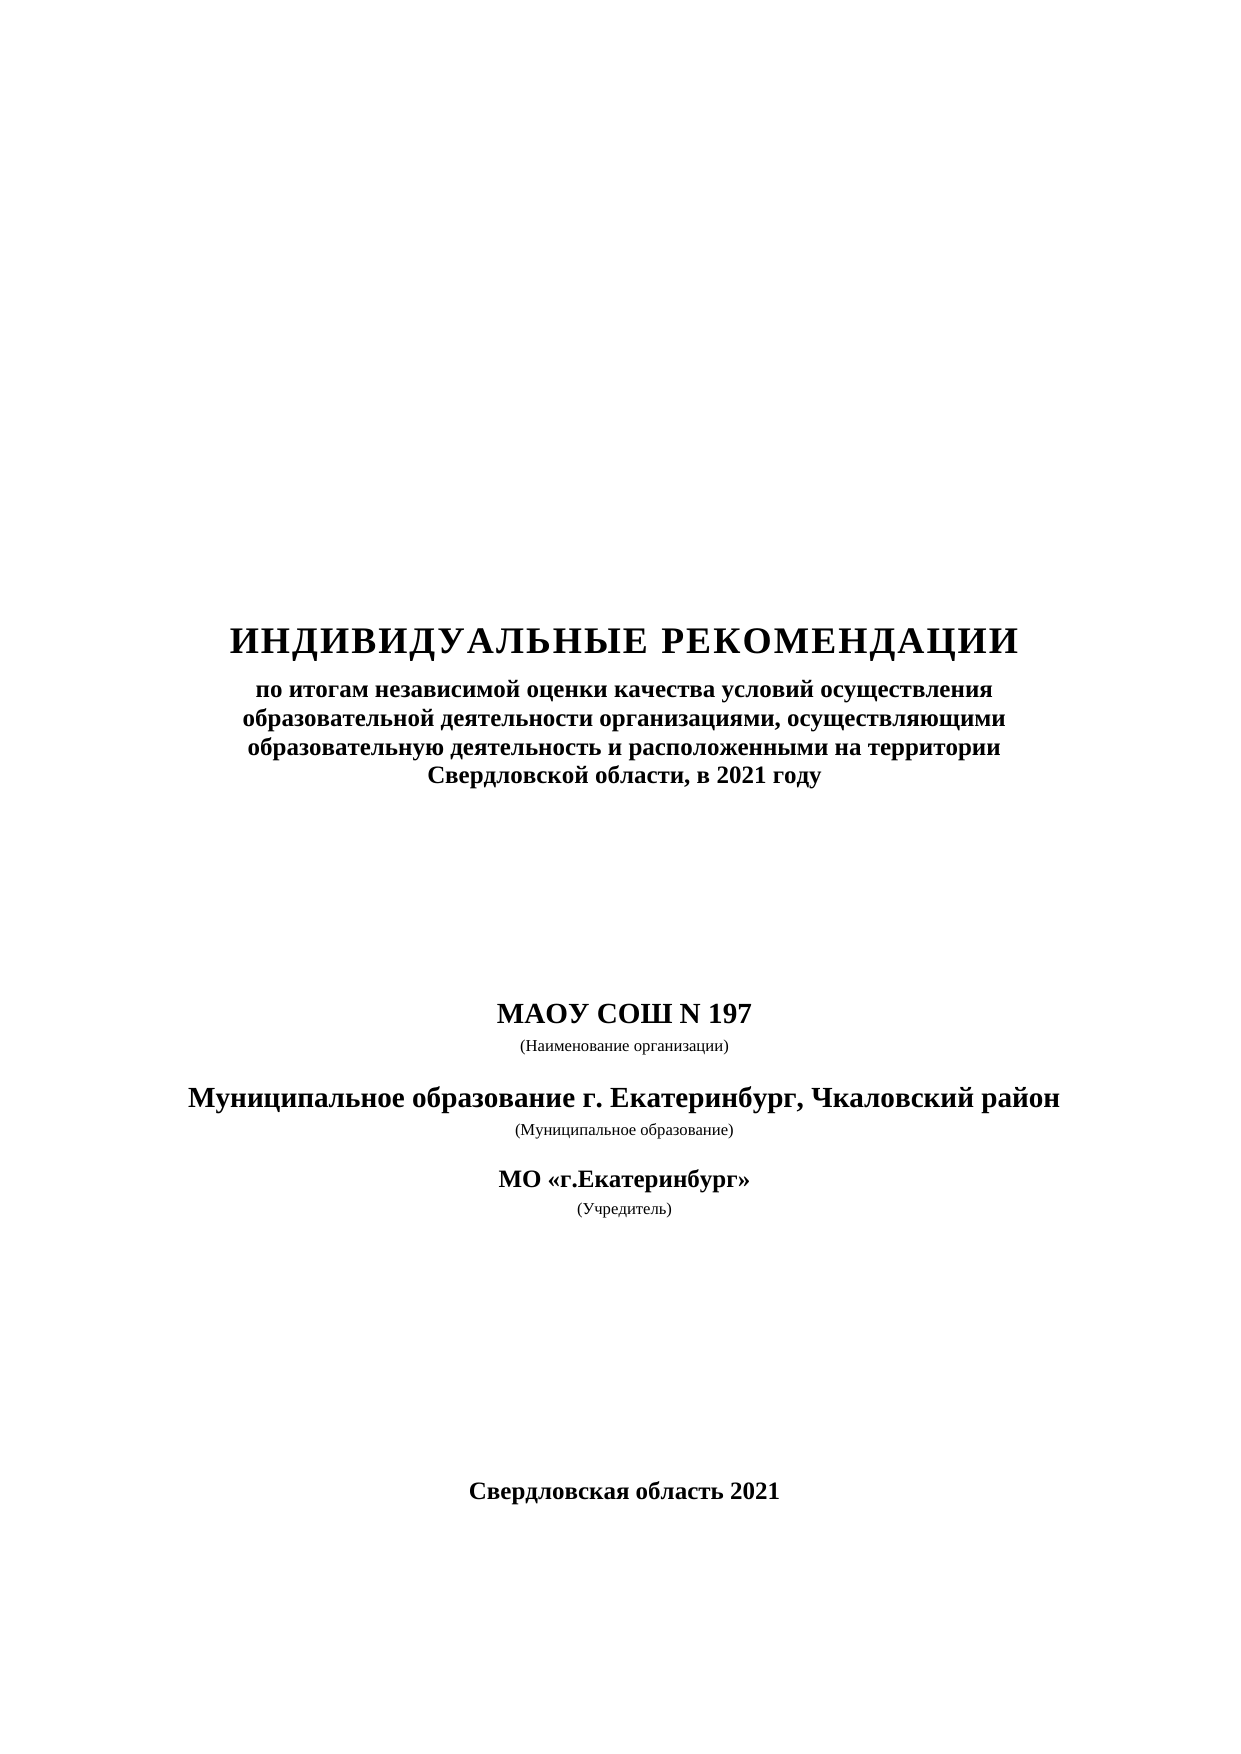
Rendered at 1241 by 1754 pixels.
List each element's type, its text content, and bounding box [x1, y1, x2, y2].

text Муниципальное образование г. Екатеринбург, Чкаловский район [177, 1080, 1071, 1114]
text МАОУ СОШ N 197 [177, 996, 1071, 1030]
text (Наименование организации) [177, 1036, 1071, 1055]
text ИНДИВИДУАЛЬНЫЕ РЕКОМЕНДАЦИИ [177, 619, 1071, 662]
text (Учредитель) [177, 1199, 1071, 1218]
text МО «г.Екатеринбург» [177, 1164, 1071, 1193]
text по итогам независимой оценки качества условий осуществления образовательной деятельности организациями, осуществляющими образовательную деятельность и расположенными на территории Свердловской области, в 2021 году [177, 674, 1071, 789]
text (Муниципальное образование) [177, 1120, 1071, 1139]
text Свердловская область 2021 [177, 1476, 1071, 1505]
